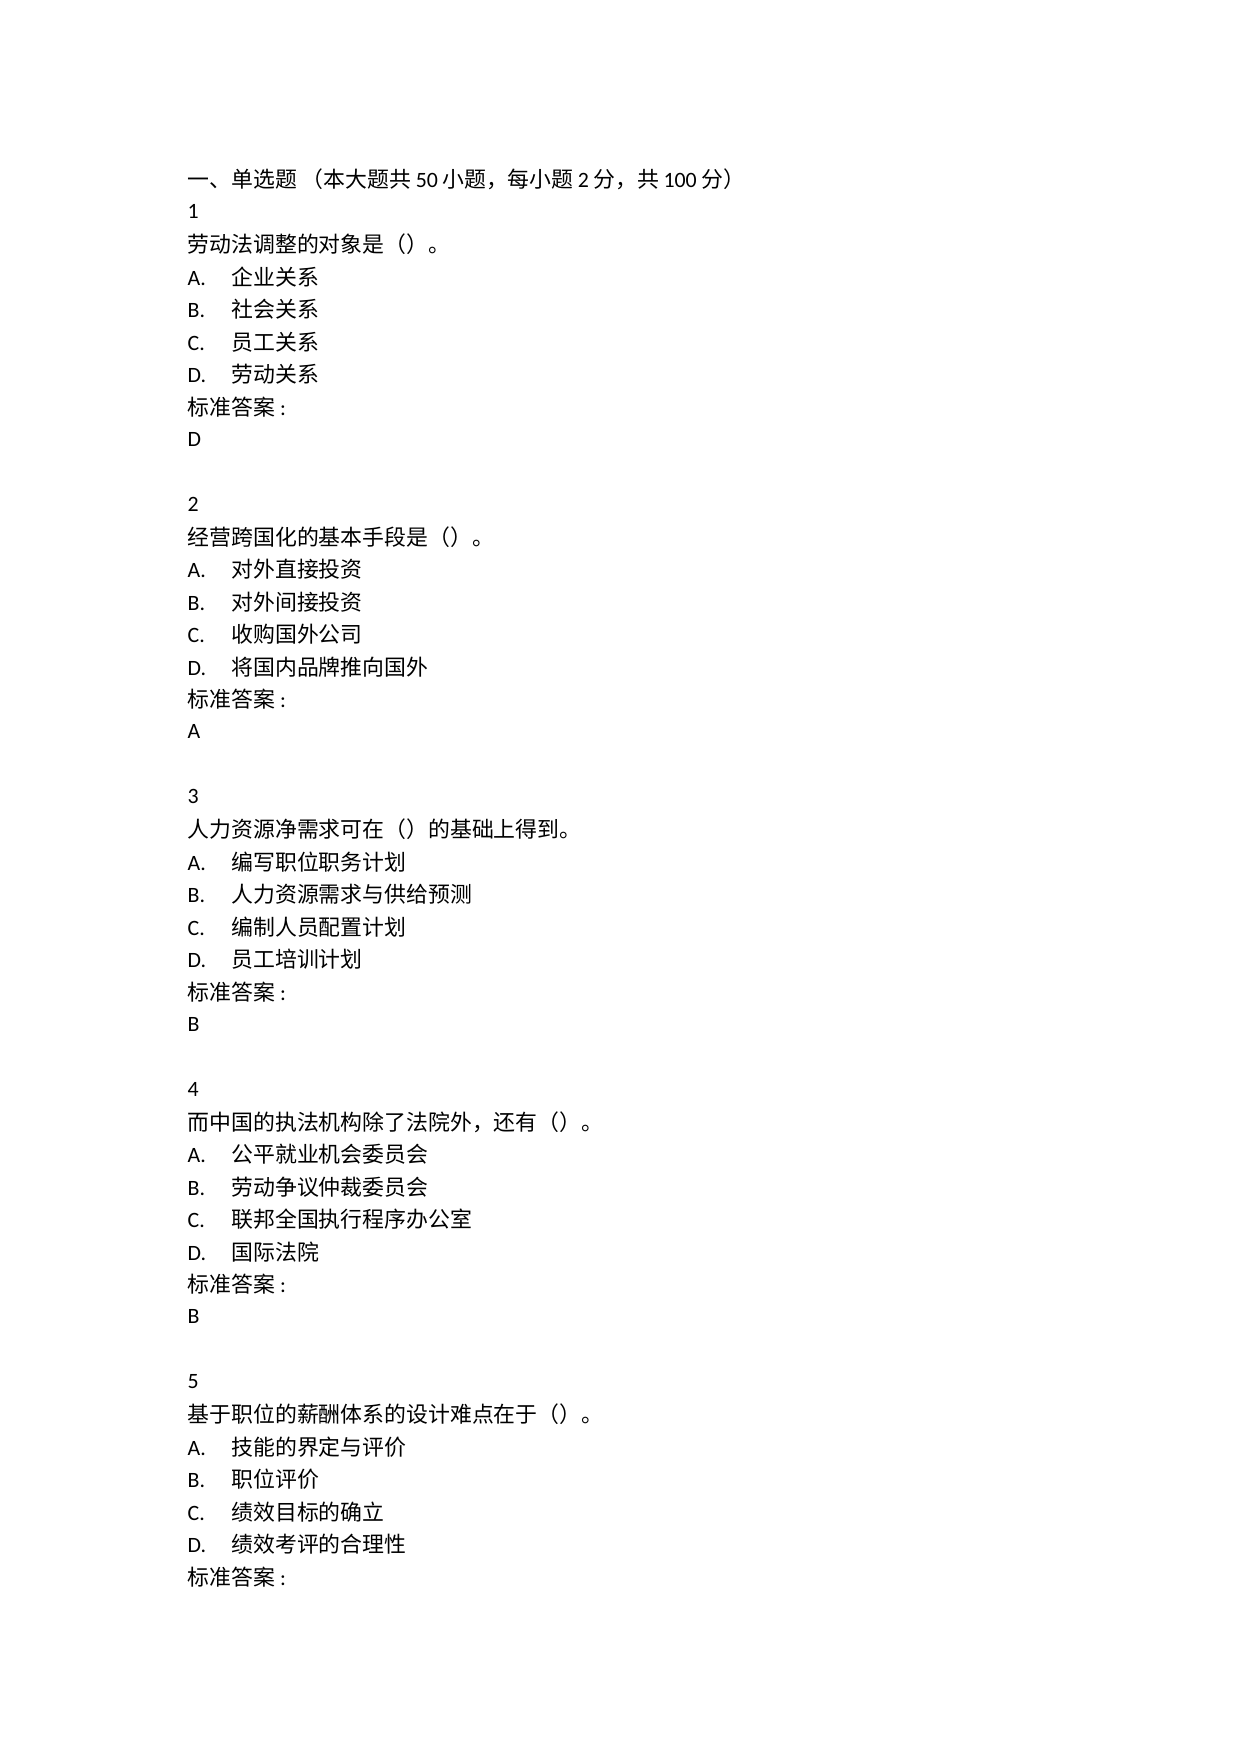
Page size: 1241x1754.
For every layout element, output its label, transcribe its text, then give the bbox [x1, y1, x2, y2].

text 4 [187, 1072, 1053, 1104]
text C. 收购国外公司 [187, 617, 1053, 649]
text A [187, 714, 1053, 747]
text A. 公平就业机会委员会 [187, 1137, 1053, 1169]
text A. 企业关系 [187, 259, 1053, 292]
text 而中国的执法机构除了法院外，还有（）。 [187, 1104, 1053, 1137]
text B [187, 1007, 1053, 1039]
text D. 国际法院 [187, 1234, 1053, 1267]
text C. 联邦全国执行程序办公室 [187, 1202, 1053, 1234]
text 标准答案 : [187, 682, 1053, 714]
text B. 劳动争议仲裁委员会 [187, 1169, 1053, 1202]
text C. 员工关系 [187, 324, 1053, 357]
text 5 [187, 1364, 1053, 1397]
text 标准答案 : [187, 1267, 1053, 1299]
text B. 人力资源需求与供给预测 [187, 877, 1053, 909]
text C. 编制人员配置计划 [187, 909, 1053, 942]
text B. 社会关系 [187, 292, 1053, 324]
text B. 职位评价 [187, 1462, 1053, 1494]
text A. 技能的界定与评价 [187, 1429, 1053, 1462]
text D. 将国内品牌推向国外 [187, 649, 1053, 682]
text 劳动法调整的对象是（）。 [187, 227, 1053, 259]
text A. 编写职位职务计划 [187, 844, 1053, 877]
text D. 员工培训计划 [187, 942, 1053, 974]
text 标准答案 : [187, 389, 1053, 422]
text 经营跨国化的基本手段是（）。 [187, 519, 1053, 552]
text B. 对外间接投资 [187, 584, 1053, 617]
text 1 [187, 194, 1053, 227]
text D. 劳动关系 [187, 357, 1053, 389]
text D. 绩效考评的合理性 [187, 1527, 1053, 1559]
text 2 [187, 487, 1053, 519]
text 3 [187, 779, 1053, 812]
text C. 绩效目标的确立 [187, 1494, 1053, 1527]
text 基于职位的薪酬体系的设计难点在于（）。 [187, 1397, 1053, 1429]
text 标准答案 : [187, 1559, 1053, 1592]
text B [187, 1299, 1053, 1332]
text D [187, 422, 1053, 454]
text A. 对外直接投资 [187, 552, 1053, 584]
text 一、单选题 （本大题共50小题，每小题2分，共100分） [187, 162, 1053, 194]
text 人力资源净需求可在（）的基础上得到。 [187, 812, 1053, 844]
text 标准答案 : [187, 974, 1053, 1007]
